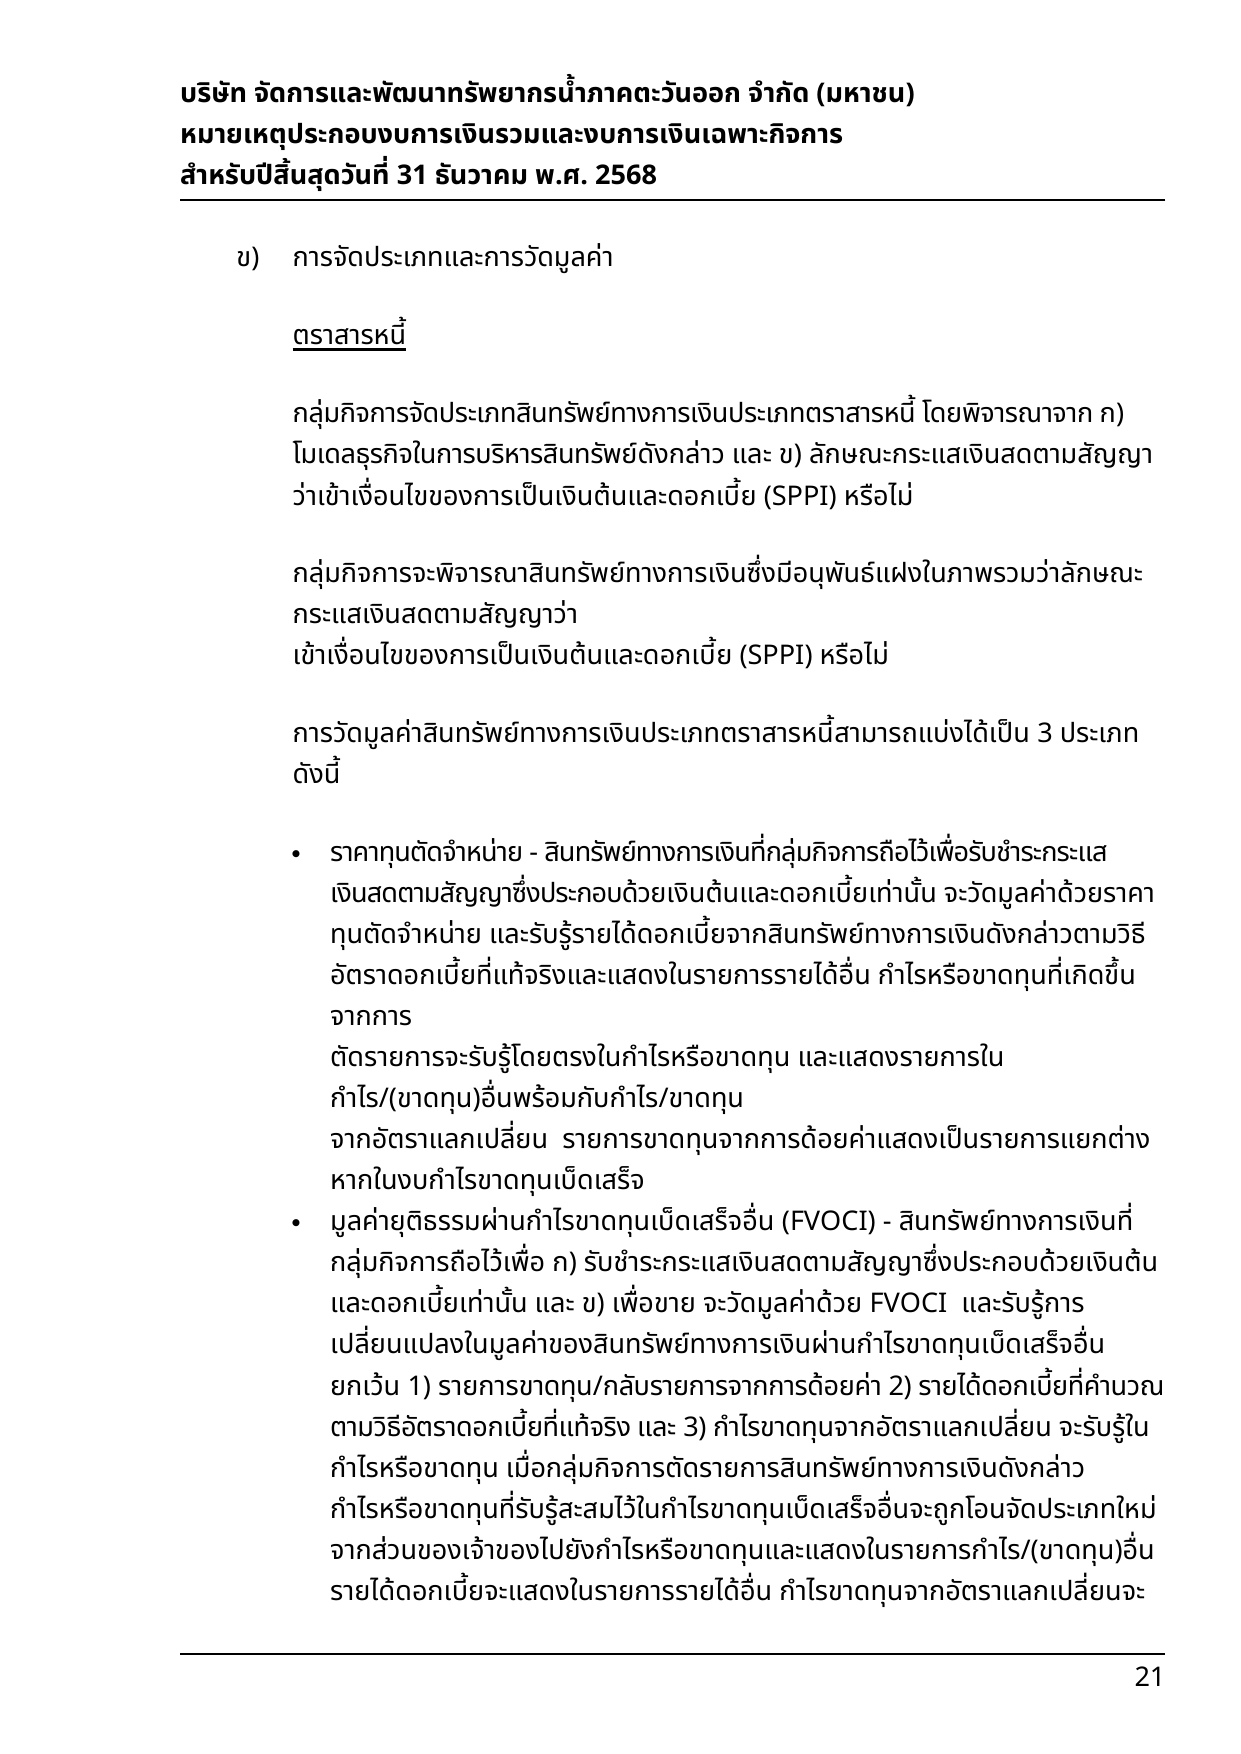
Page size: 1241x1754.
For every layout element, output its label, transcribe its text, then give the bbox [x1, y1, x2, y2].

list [292, 1202, 1165, 1612]
text การวัดมูลค่าสินทรัพย์ทางการเงินประเภทตราสารหนี้สามารถแบ่งได้เป็น 3 ประเภทดังนี้ [292, 714, 1165, 796]
text ตราสารหนี้ [292, 316, 1165, 357]
text ข) การจัดประเภทและการวัดมูลค่า [236, 238, 1165, 279]
list ราคาทุนตัดจำหน่าย - สินทรัพย์ทางการเงินที่กลุ่มกิจการถือไว้เพื่อรับชำระกระแสเงินสดตามสัญญาซึ่งประกอบด้วยเงินต้นและดอกเบี้ยเท่านั้น จะวัดมูลค่าด้วยราคาทุนตัดจำหน่าย และรับรู้รายได้ดอกเบี้ยจากสินทรัพย์ทางการเงินดังกล่าวตามวิธีอัตราดอกเบี้ยที่แท้จริงและแสดงในรายการรายได้อื่น กำไรหรือขาดทุนที่เกิดขึ้นจากการ ตัดรายการจะรับรู้โดยตรงในกำไรหรือขาดทุน และแสดงรายการในกำไร/(ขาดทุน)อื่นพร้อมกับกำไร/ขาดทุน จากอัตราแลกเปลี่ยน รายการขาดทุนจากการด้อยค่าแสดงเป็นรายการแยกต่างหากในงบกำไรขาดทุนเบ็ดเสร็จ [292, 833, 1165, 1202]
text กลุ่มกิจการจะพิจารณาสินทรัพย์ทางการเงินซึ่งมีอนุพันธ์แฝงในภาพรวมว่าลักษณะกระแสเงินสดตามสัญญาว่า เข้าเงื่อนไขของการเป็นเงินต้นและดอกเบี้ย (SPPI) หรือไม่ [292, 554, 1165, 677]
text กลุ่มกิจการจัดประเภทสินทรัพย์ทางการเงินประเภทตราสารหนี้ โดยพิจารณาจาก ก) โมเดลธุรกิจในการบริหารสินทรัพย์ดังกล่าว และ ข) ลักษณะกระแสเงินสดตามสัญญาว่าเข้าเงื่อนไขของการเป็นเงินต้นและดอกเบี้ย (SPPI) หรือไม่ [292, 394, 1165, 517]
